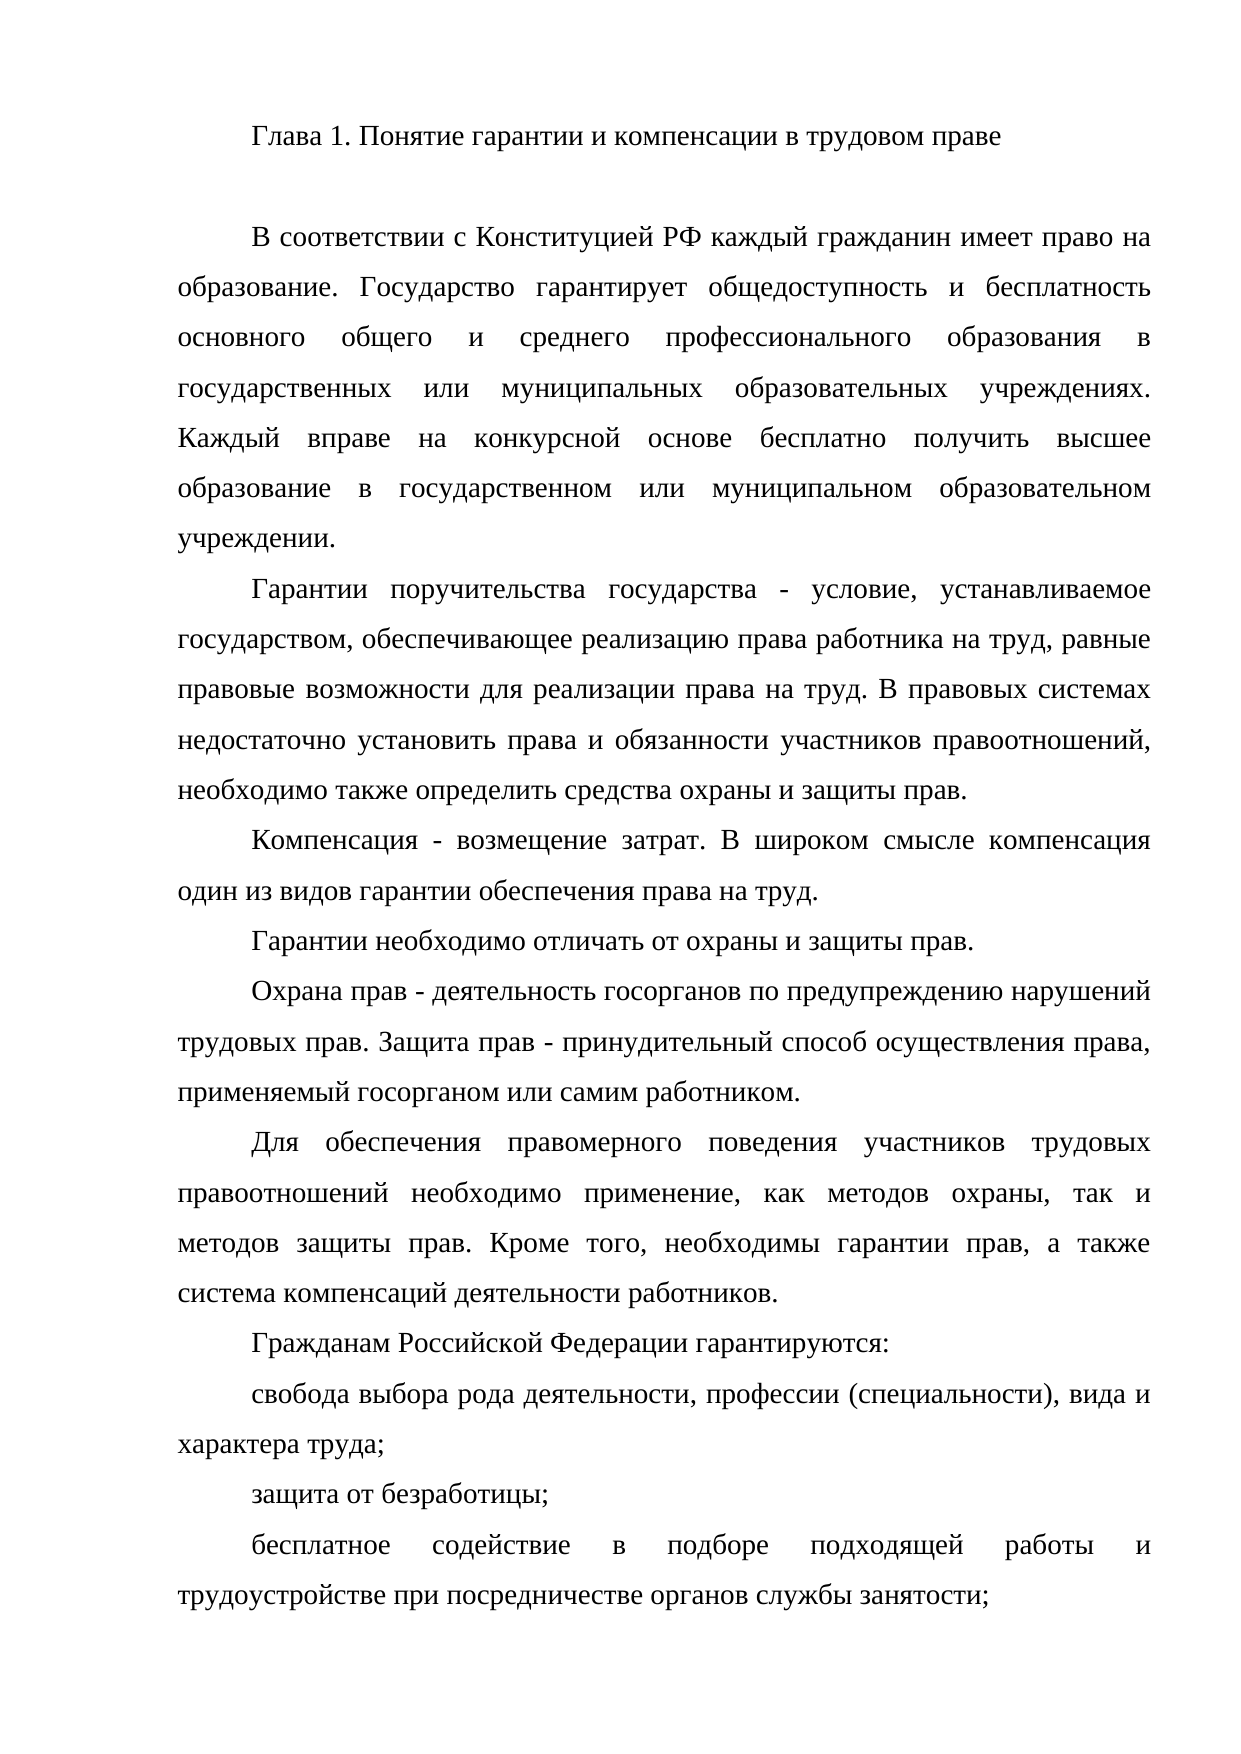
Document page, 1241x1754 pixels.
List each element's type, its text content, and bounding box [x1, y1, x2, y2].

text бесплатное содействие в подборе подходящей работы и трудоустройстве при посредничестве органов службы занятости; [177, 1527, 1152, 1611]
text В соответствии с Конституцией РФ каждый гражданин имеет право на образование. Государство гарантирует общедоступность и бесплатность основного общего и среднего профессионального образования в государственных или муниципальных образовательных учреждениях. Каждый вправе на конкурсной основе бесплатно получить высшее образование в государственном или муниципальном образовательном учреждении. [177, 219, 1152, 554]
text Гарантии необходимо отличать от охраны и защиты прав. [177, 923, 1152, 957]
text Охрана прав - деятельность госорганов по предупреждению нарушений трудовых прав. Защита прав - принудительный способ осуществления права, применяемый госорганом или самим работником. [177, 973, 1152, 1108]
text Компенсация - возмещение затрат. В широком смысле компенсация один из видов гарантии обеспечения права на труд. [177, 822, 1152, 906]
text Гражданам Российской Федерации гарантируются: [177, 1326, 1152, 1359]
text защита от безработицы; [177, 1477, 1152, 1510]
text Глава 1. Понятие гарантии и компенсации в трудовом праве [177, 118, 1152, 152]
text свобода выбора рода деятельности, профессии (специальности), вида и характера труда; [177, 1376, 1152, 1460]
text Гарантии поручительства государства - условие, устанавливаемое государством, обеспечивающее реализацию права работника на труд, равные правовые возможности для реализации права на труд. В правовых системах недостаточно установить права и обязанности участников правоотношений, необходимо также определить средства охраны и защиты прав. [177, 571, 1152, 806]
text Для обеспечения правомерного поведения участников трудовых правоотношений необходимо применение, как методов охраны, так и методов защиты прав. Кроме того, необходимы гарантии прав, а также система компенсаций деятельности работников. [177, 1124, 1152, 1309]
